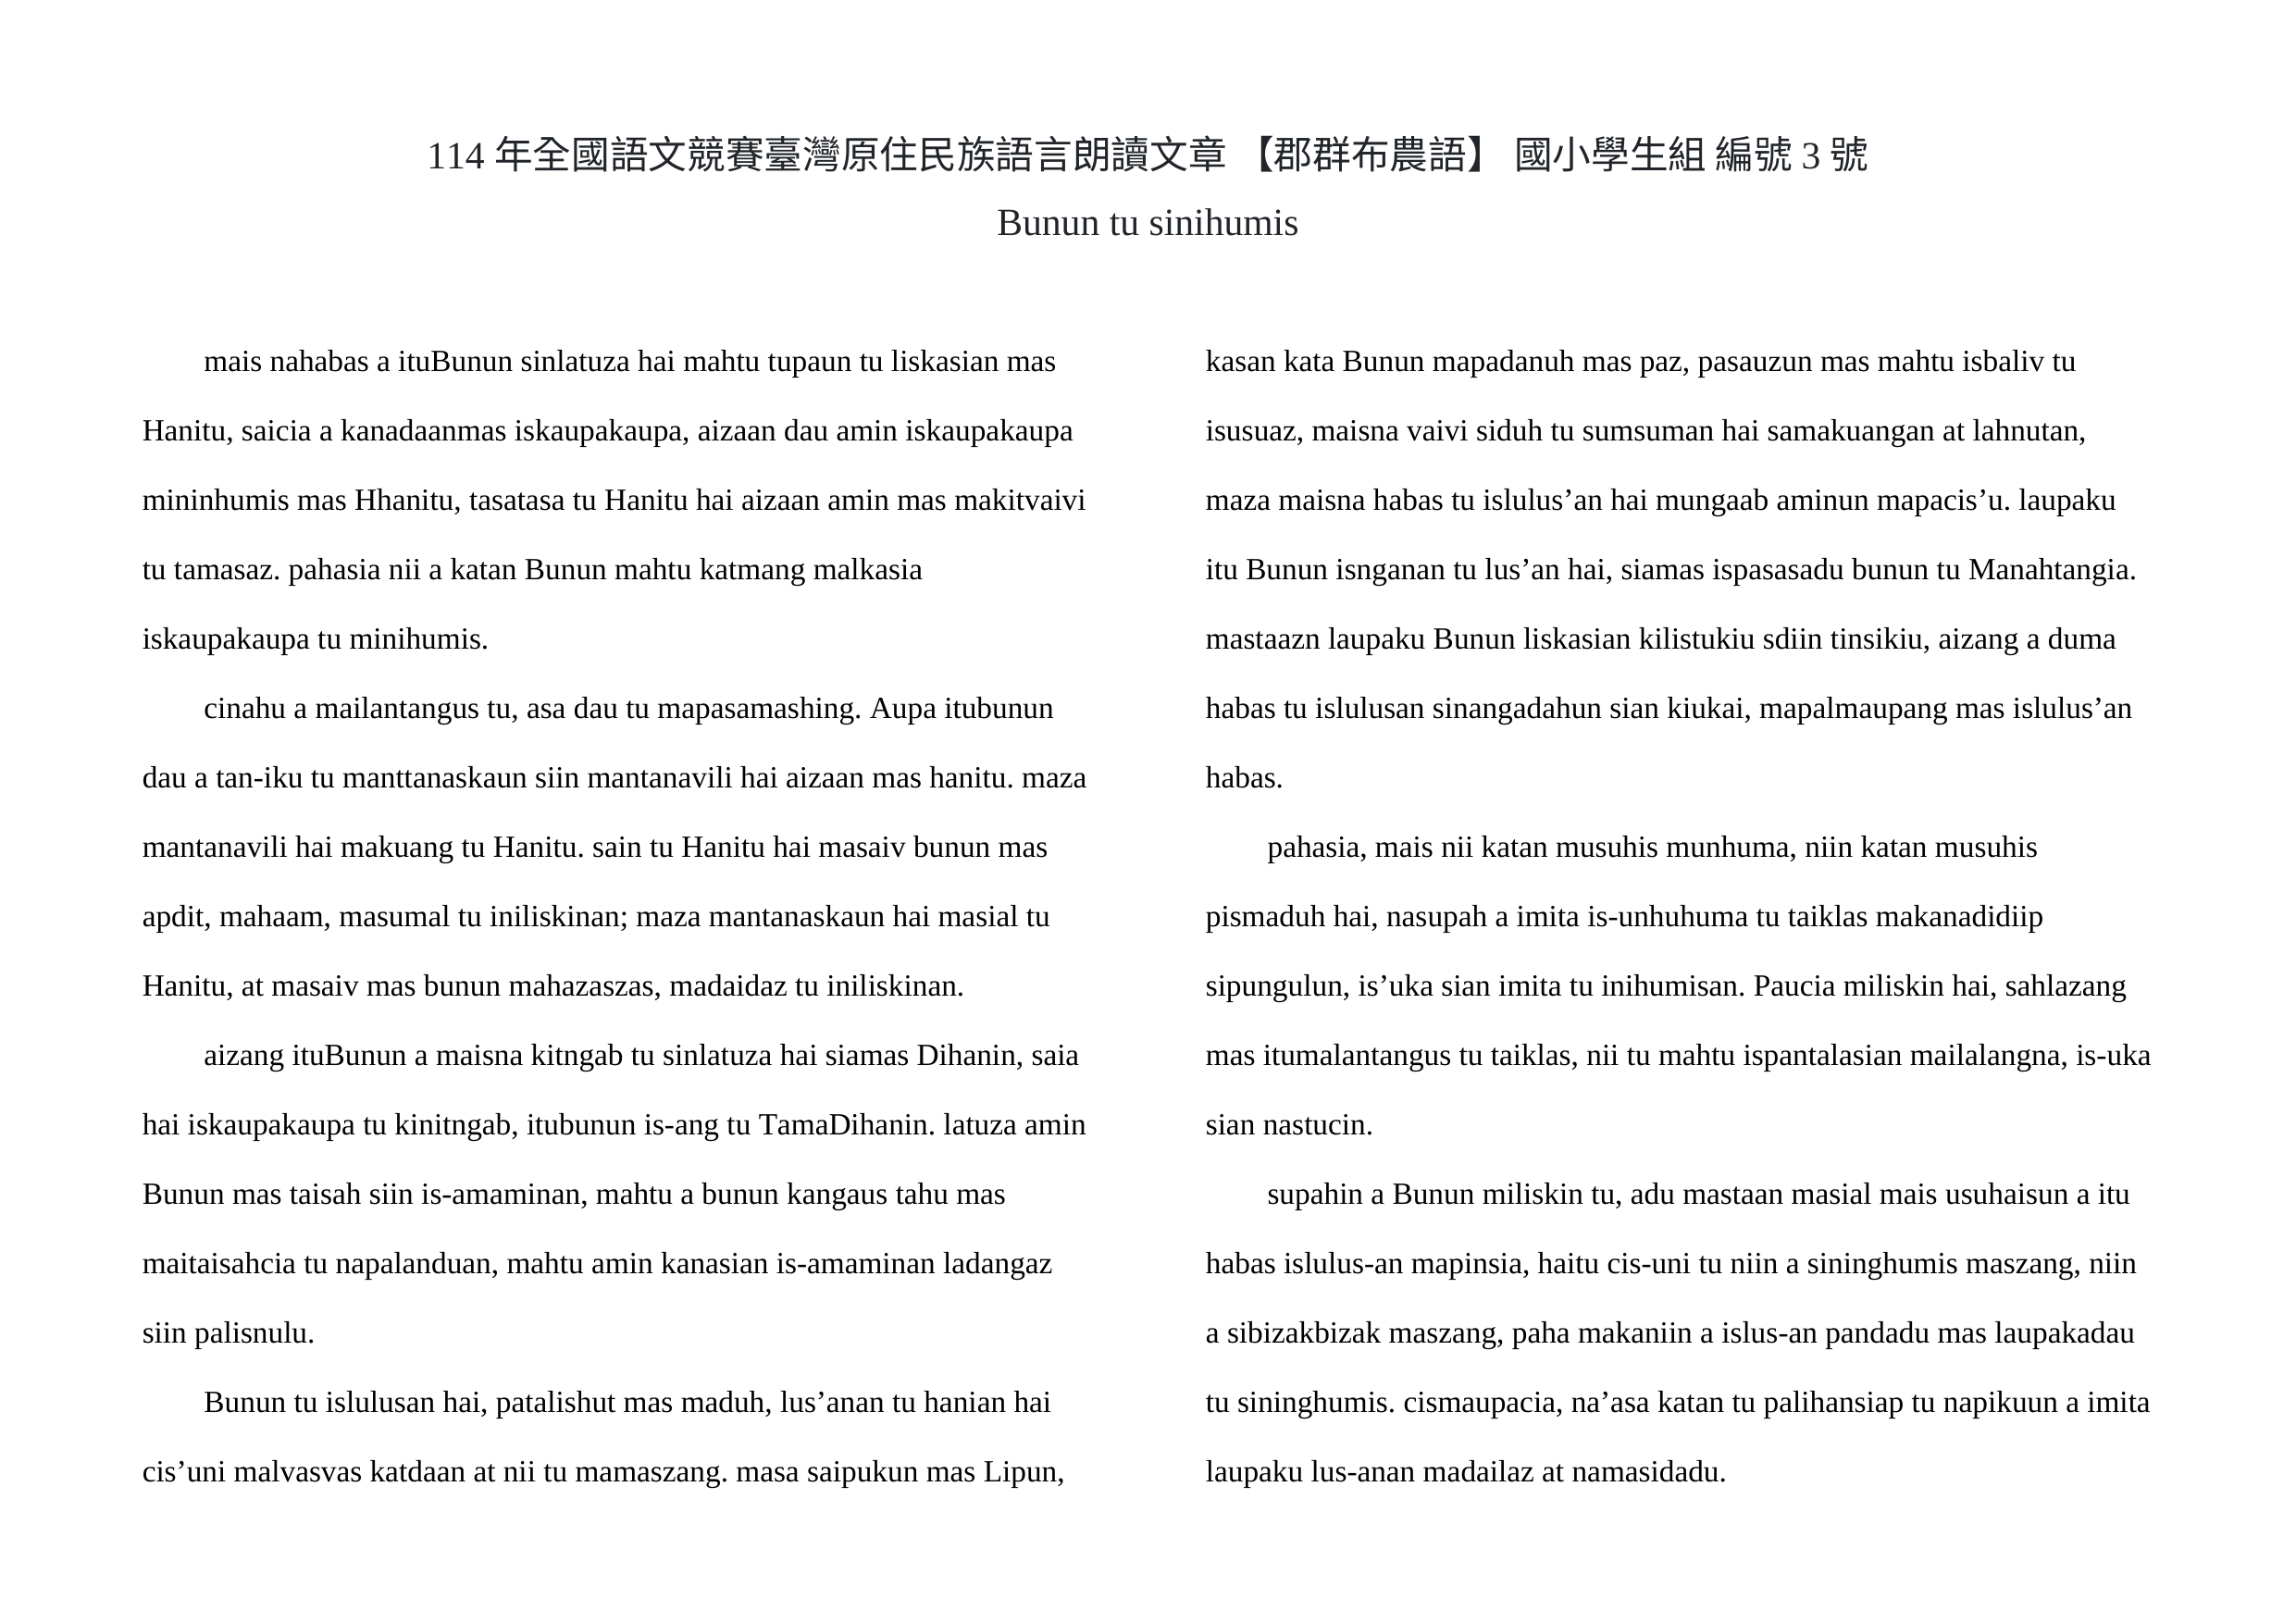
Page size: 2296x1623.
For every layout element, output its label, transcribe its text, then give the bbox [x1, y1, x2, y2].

text aizang ituBunun a maisna kitngab tu sinlatuza hai siamas Dihanin, saia hai iskaupakaupa tu kinitngab, itubunun is-ang tu TamaDihanin. latuza amin Bunun mas taisah siin is-amaminan, mahtu a bunun kangaus tahu mas maitaisahcia tu napalanduan, mahtu amin kanasian is-amaminan ladangaz siin palisnulu. [142, 1020, 1090, 1367]
text Bunun tu islulusan hai, patalishut mas maduh, lus’anan tu hanian hai cis’uni malvasvas katdaan at nii tu mamaszang. masa saipukun mas Lipun, kasan kata Bunun mapadanuh mas paz, pasauzun mas mahtu isbaliv tu isusuaz, maisna vaivi siduh tu sumsuman hai samakuangan at lahnutan, maza maisna habas tu islulus’an hai mungaab aminun mapacis’u. laupaku itu Bunun isnganan tu lus’an hai, siamas ispasasadu bunun tu Manahtangia. mastaazn laupaku Bunun liskasian kilistukiu sdiin tinsikiu, aizang a duma habas tu islulusan sinangadahun sian kiukai, mapalmaupang mas islulus’an habas. [142, 1367, 1090, 1505]
text cinahu a mailantangus tu, asa dau tu mapasamashing. Aupa itubunun dau a tan-iku tu manttanaskaun siin mantanavili hai aizaan mas hanitu. maza mantanavili hai makuang tu Hanitu. sain tu Hanitu hai masaiv bunun mas apdit, mahaam, masumal tu iniliskinan; maza mantanaskaun hai masial tu Hanitu, at masaiv mas bunun mahazaszas, madaidaz tu iniliskinan. [142, 673, 1090, 1020]
text pahasia, mais nii katan musuhis munhuma, niin katan musuhis pismaduh hai, nasupah a imita is-unhuhuma tu taiklas makanadidiip sipungulun, is’uka sian imita tu inihumisan. Paucia miliskin hai, sahlazang mas itumalantangus tu taiklas, nii tu mahtu ispantalasian mailalangna, is-uka sian nastucin. [1206, 812, 2153, 1158]
text mais nahabas a ituBunun sinlatuza hai mahtu tupaun tu liskasian mas Hanitu, saicia a kanadaanmas iskaupakaupa, aizaan dau amin iskaupakaupa mininhumis mas Hhanitu, tasatasa tu Hanitu hai aizaan amin mas makitvaivi tu tamasaz. pahasia nii a katan Bunun mahtu katmang malkasia iskaupakaupa tu minihumis. [142, 326, 1090, 673]
text supahin a Bunun miliskin tu, adu mastaan masial mais usuhaisun a itu habas islulus-an mapinsia, haitu cis-uni tu niin a sininghumis maszang, niin a sibizakbizak maszang, paha makaniin a islus-an pandadu mas laupakadau tu sininghumis. cismaupacia, na’asa katan tu palihansiap tu napikuun a imita laupaku lus-anan madailaz at namasidadu. [1206, 1158, 2153, 1505]
text Bunun tu sinihumis [142, 187, 2153, 256]
text 114 年全國語文競賽臺灣原住民族語言朗讀文章 【郡群布農語】 國小學生組 編號 3 號 [142, 118, 2153, 187]
text Bunun tu islulusan hai, patalishut mas maduh, lus’anan tu hanian hai cis’uni malvasvas katdaan at nii tu mamaszang. masa saipukun mas Lipun, kasan kata Bunun mapadanuh mas paz, pasauzun mas mahtu isbaliv tu isusuaz, maisna vaivi siduh tu sumsuman hai samakuangan at lahnutan, maza maisna habas tu islulus’an hai mungaab aminun mapacis’u. laupaku itu Bunun isnganan tu lus’an hai, siamas ispasasadu bunun tu Manahtangia. mastaazn laupaku Bunun liskasian kilistukiu sdiin tinsikiu, aizang a duma habas tu islulusan sinangadahun sian kiukai, mapalmaupang mas islulus’an habas. [1206, 326, 2153, 812]
